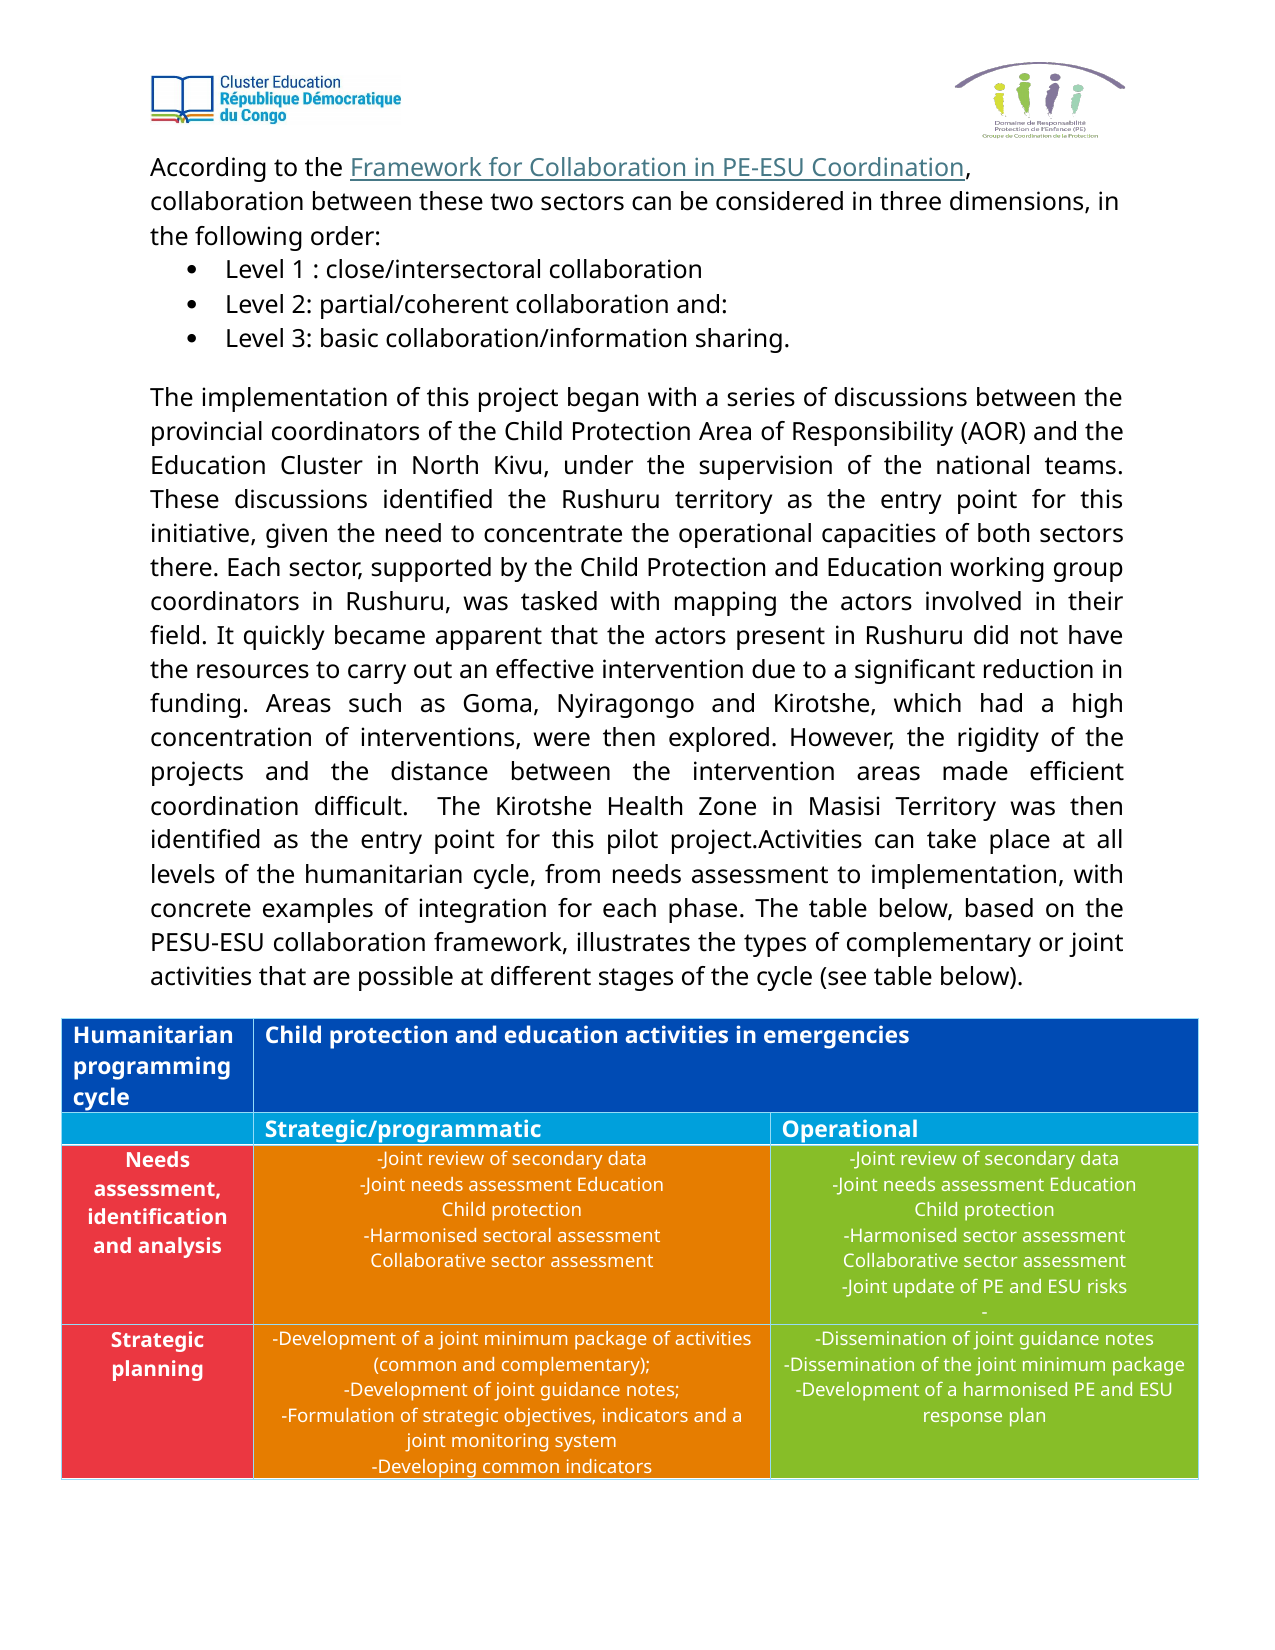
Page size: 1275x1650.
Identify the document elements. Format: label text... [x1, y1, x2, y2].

text According to the Framework for Collaboration in PE-ESU Coordination, collaboration between these two sectors can be considered in three dimensions, in the following order: [150, 150, 1125, 252]
list Level 2: partial/coherent collaboration and: [187, 286, 1125, 320]
picture [150, 75, 402, 125]
list Level 1 : close/intersectoral collaboration [187, 252, 1125, 286]
picture [954, 62, 1125, 141]
list Level 3: basic collaboration/information sharing. [187, 320, 1125, 354]
